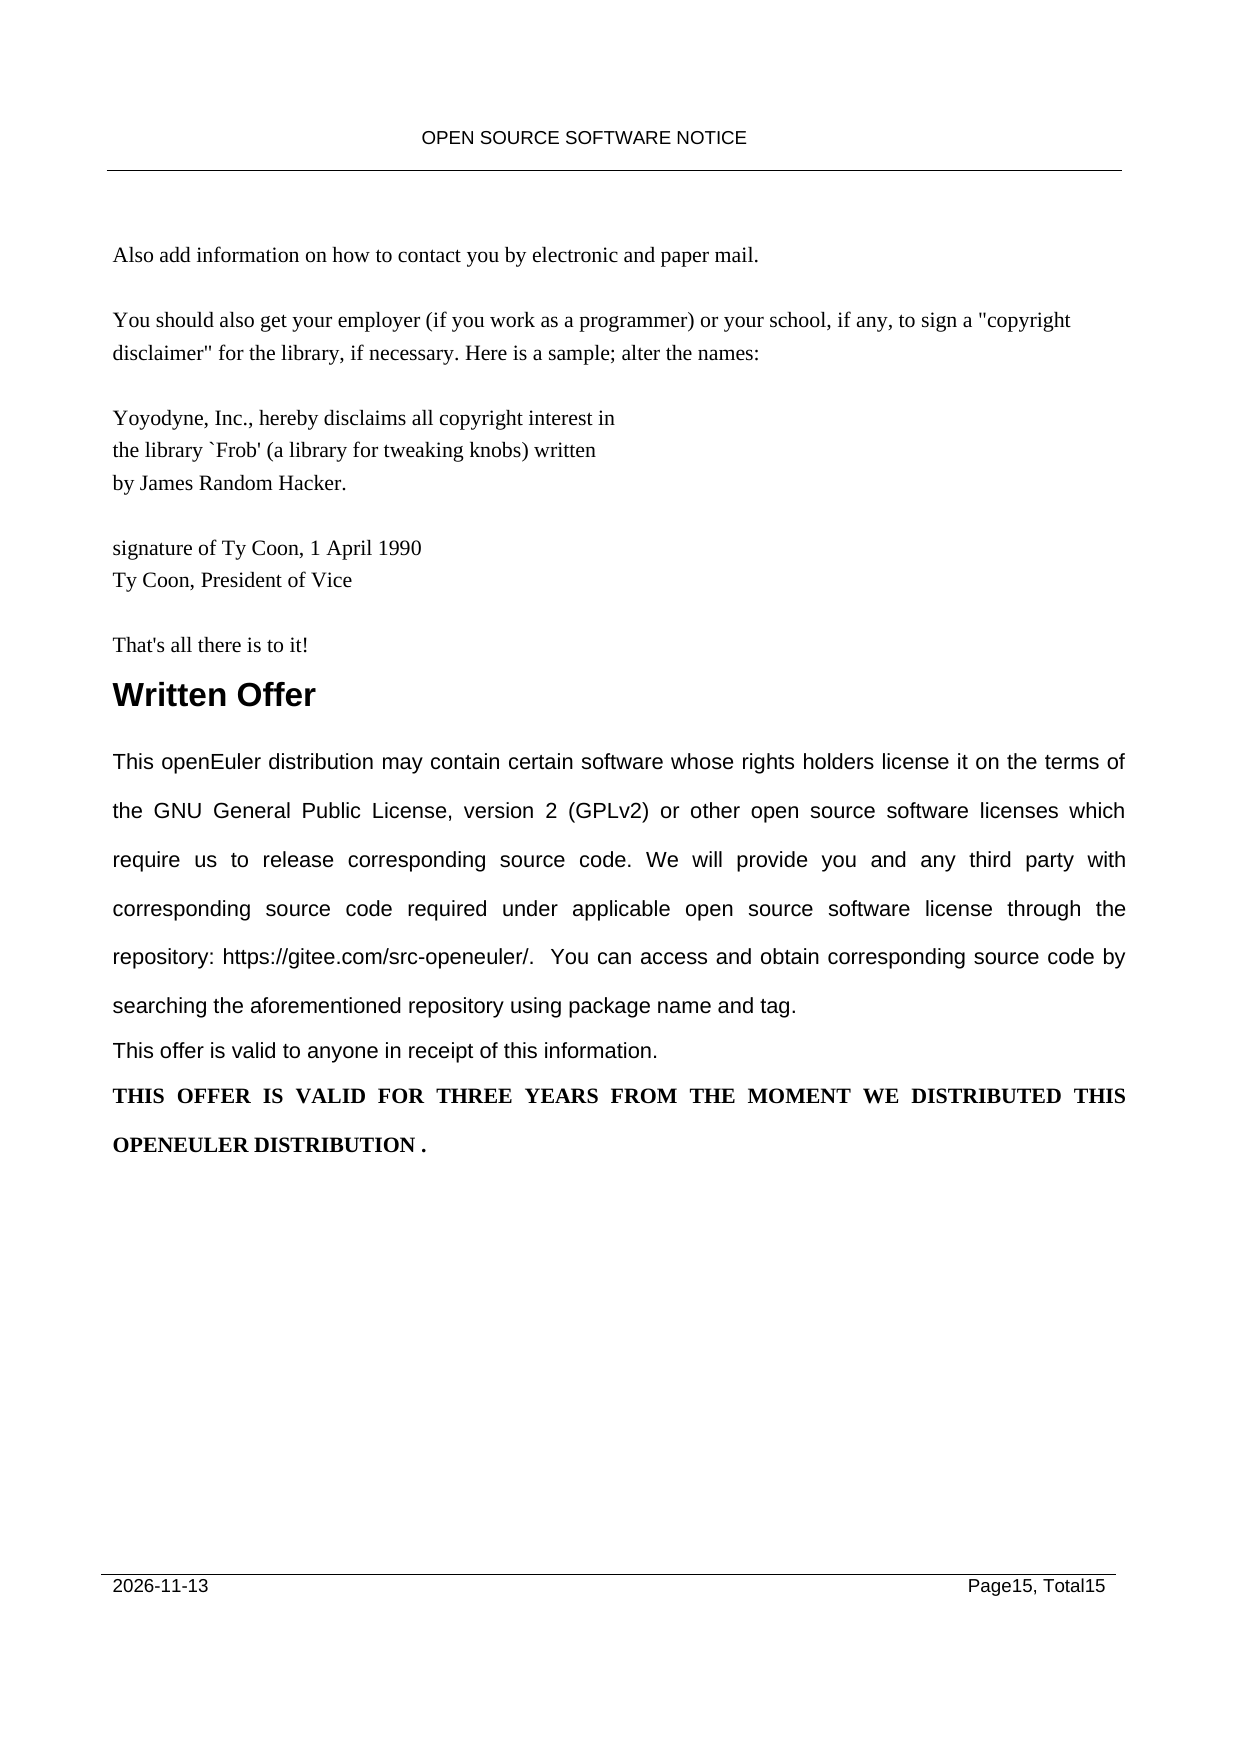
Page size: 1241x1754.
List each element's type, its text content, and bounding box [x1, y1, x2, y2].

text This openEuler distribution may contain certain software whose rights holders license it on the terms of the GNU General Public License, version 2 (GPLv2) or other open source software licenses which require us to release corresponding source code. We will provide you and any third party with corresponding source code required under applicable open source software license through the repository: https://gitee.com/src-openeuler/. You can access and obtain corresponding source code by searching the aforementioned repository using package name and tag. [112, 746, 1128, 1022]
text This offer is valid to anyone in receipt of this information. [112, 1034, 1128, 1067]
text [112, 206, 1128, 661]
text THIS OFFER IS VALID FOR THREE YEARS FROM THE MOMENT WE DISTRIBUTED THIS OPENEULER DISTRIBUTION . [112, 1079, 1128, 1161]
text Written Offer [112, 661, 1128, 726]
